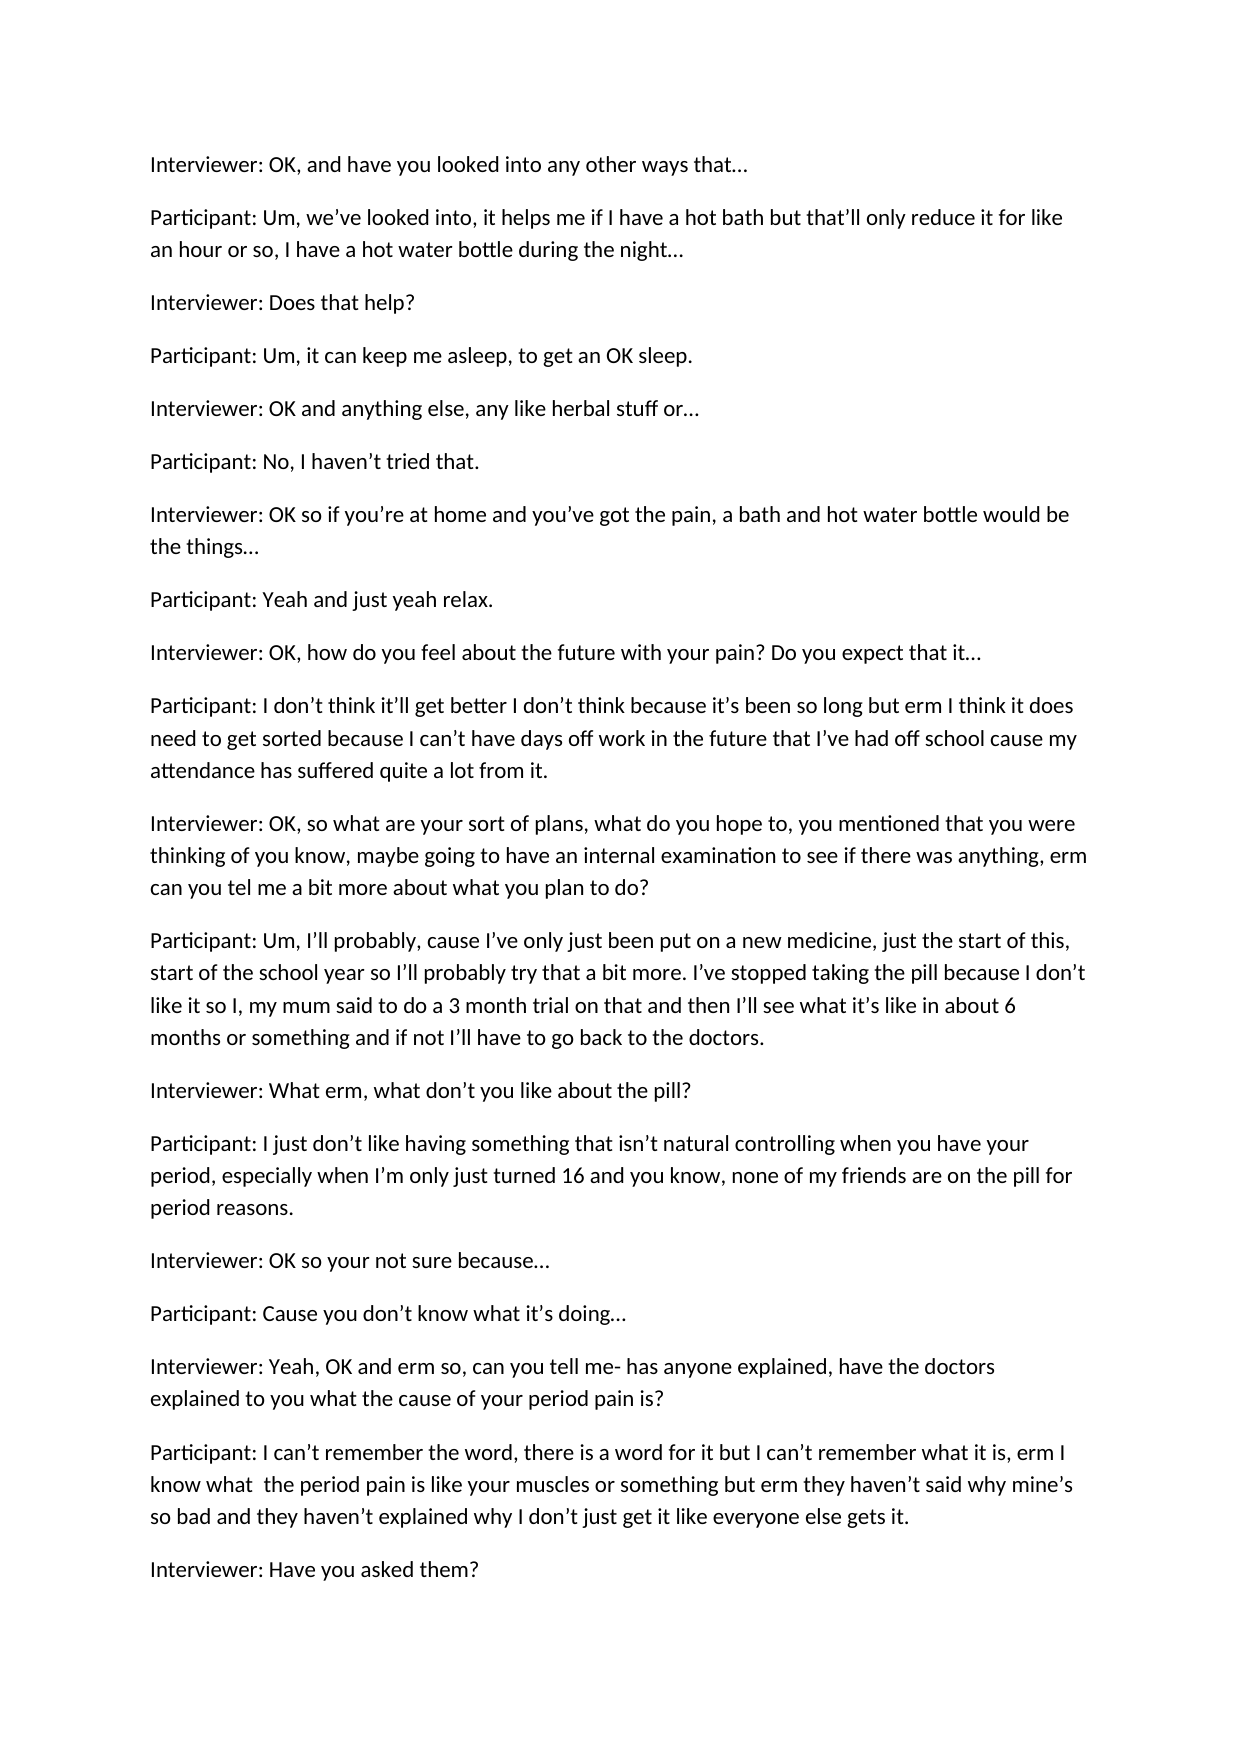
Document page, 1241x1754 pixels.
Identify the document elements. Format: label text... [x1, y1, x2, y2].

text Participant: I don’t think it’ll get better I don’t think because it’s been so long but erm I think it does need to get sorted because I can’t have days off work in the future that I’ve had off school cause my attendance has suffered quite a lot from it. [150, 692, 1090, 784]
text Interviewer: Have you asked them? [150, 1555, 1090, 1583]
text Participant: I can’t remember the word, there is a word for it but I can’t remember what it is, erm I know what the period pain is like your muscles or something but erm they haven’t said why mine’s so bad and they haven’t explained why I don’t just get it like everyone else gets it. [150, 1438, 1090, 1530]
text Interviewer: What erm, what don’t you like about the pill? [150, 1076, 1090, 1104]
text Participant: Yeah and just yeah relax. [150, 586, 1090, 613]
text Participant: No, I haven’t tried that. [150, 447, 1090, 475]
text Interviewer: OK so if you’re at home and you’ve got the pain, a bath and hot water bottle would be the things… [150, 500, 1090, 561]
text Participant: Cause you don’t know what it’s doing… [150, 1299, 1090, 1327]
text Participant: Um, it can keep me asleep, to get an OK sleep. [150, 341, 1090, 369]
text Participant: Um, we’ve looked into, it helps me if I have a hot bath but that’ll only reduce it for like an hour or so, I have a hot water bottle during the night… [150, 203, 1090, 263]
text Interviewer: OK, and have you looked into any other ways that… [150, 150, 1090, 178]
text Interviewer: OK and anything else, any like herbal stuff or… [150, 394, 1090, 422]
text Interviewer: OK, so what are your sort of plans, what do you hope to, you mentioned that you were thinking of you know, maybe going to have an internal examination to see if there was anything, erm can you tel me a bit more about what you plan to do? [150, 809, 1090, 901]
text Interviewer: Yeah, OK and erm so, can you tell me- has anyone explained, have the doctors explained to you what the cause of your period pain is? [150, 1352, 1090, 1413]
text Participant: Um, I’ll probably, cause I’ve only just been put on a new medicine, just the start of this, start of the school year so I’ll probably try that a bit more. I’ve stopped taking the pill because I don’t like it so I, my mum said to do a 3 month trial on that and then I’ll see what it’s like in about 6 months or something and if not I’ll have to go back to the doctors. [150, 926, 1090, 1051]
text Participant: I just don’t like having something that isn’t natural controlling when you have your period, especially when I’m only just turned 16 and you know, none of my friends are on the pill for period reasons. [150, 1129, 1090, 1221]
text Interviewer: Does that help? [150, 288, 1090, 316]
text Interviewer: OK so your not sure because… [150, 1246, 1090, 1274]
text Interviewer: OK, how do you feel about the future with your pain? Do you expect that it… [150, 638, 1090, 667]
